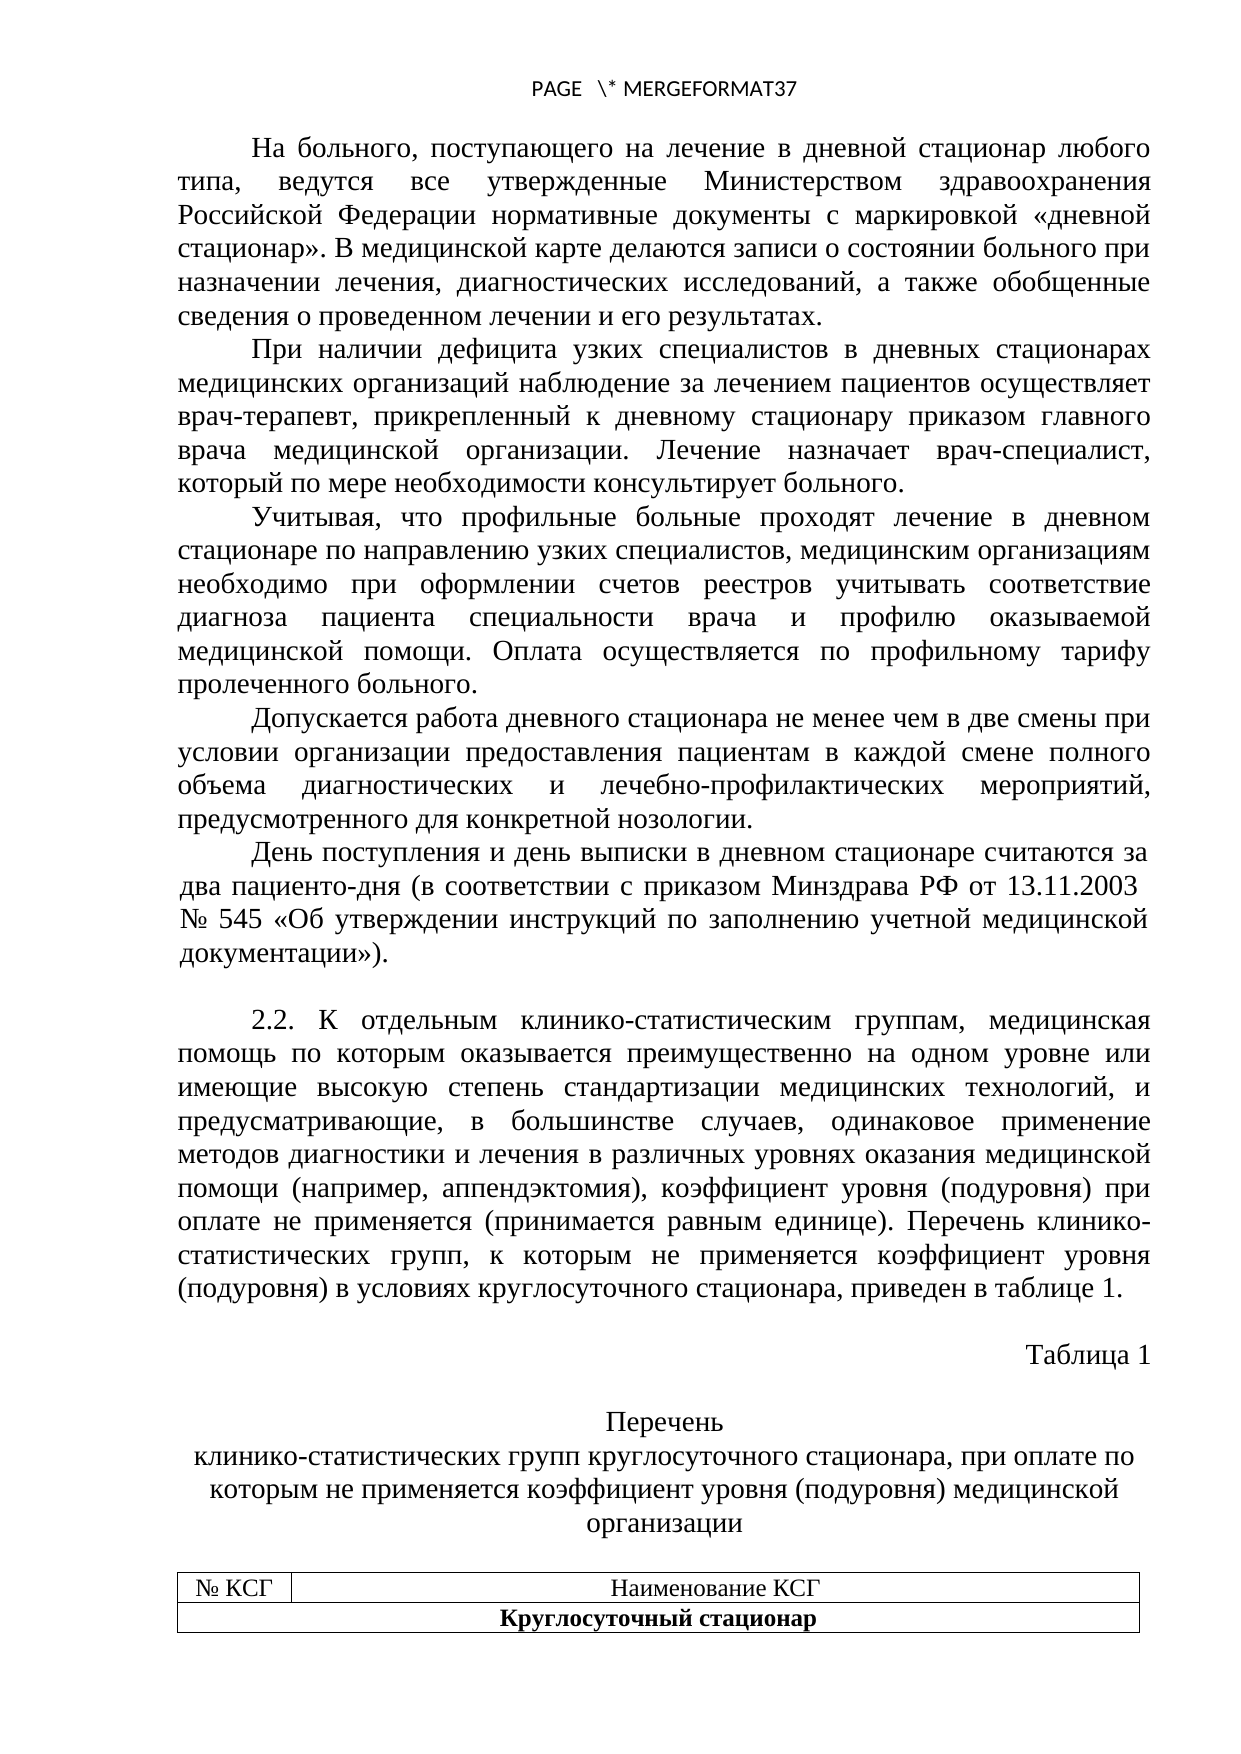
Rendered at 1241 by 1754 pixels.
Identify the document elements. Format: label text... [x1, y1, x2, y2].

text 2.2. К отдельным клинико-статистическим группам, медицинская помощь по которым оказывается преимущественно на одном уровне или имеющие высокую степень стандартизации медицинских технологий, и предусматривающие, в большинстве случаев, одинаковое применение методов диагностики и лечения в различных уровнях оказания медицинской помощи (например, аппендэктомия), коэффициент уровня (подуровня) при оплате не применяется (принимается равным единице). Перечень клинико-статистических групп, к которым не применяется коэффициент уровня (подуровня) в условиях круглосуточного стационара, приведен в таблице 1. [177, 1002, 1152, 1304]
text На больного, поступающего на лечение в дневной стационар любого типа, ведутся все утвержденные Министерством здравоохранения Российской Федерации нормативные документы с маркировкой «дневной стационар». В медицинской карте делаются записи о состоянии больного при назначении лечения, диагностических исследований, а также обобщенные сведения о проведенном лечении и его результатах. [177, 130, 1152, 331]
table_header Наименование КСГ [292, 1573, 1139, 1602]
text Таблица 1 [177, 1337, 1152, 1371]
text Перечень [177, 1404, 1152, 1438]
text Допускается работа дневного стационара не менее чем в две смены при условии организации предоставления пациентам в каждой смене полного объема диагностических и лечебно-профилактических мероприятий, предусмотренного для конкретной нозологии. [177, 700, 1152, 834]
text клинико-статистических групп круглосуточного стационара, при оплате по которым не применяется коэффициент уровня (подуровня) медицинской организации [177, 1438, 1152, 1539]
text День поступления и день выписки в дневном стационаре считаются за два пациенто-дня (в соответствии с приказом Минздрава РФ от 13.11.2003 № 545 «Об утверждении инструкций по заполнению учетной медицинской документации»). [179, 834, 1149, 968]
table_cell Круглосуточный стационар [178, 1603, 1139, 1632]
table_header № КСГ [178, 1573, 291, 1602]
text При наличии дефицита узких специалистов в дневных стационарах медицинских организаций наблюдение за лечением пациентов осуществляет врач-терапевт, прикрепленный к дневному стационару приказом главного врача медицинской организации. Лечение назначает врач-специалист, который по мере необходимости консультирует больного. [177, 331, 1152, 499]
text Учитывая, что профильные больные проходят лечение в дневном стационаре по направлению узких специалистов, медицинским организациям необходимо при оформлении счетов реестров учитывать соответствие диагноза пациента специальности врача и профилю оказываемой медицинской помощи. Оплата осуществляется по профильному тарифу пролеченного больного. [177, 499, 1152, 700]
